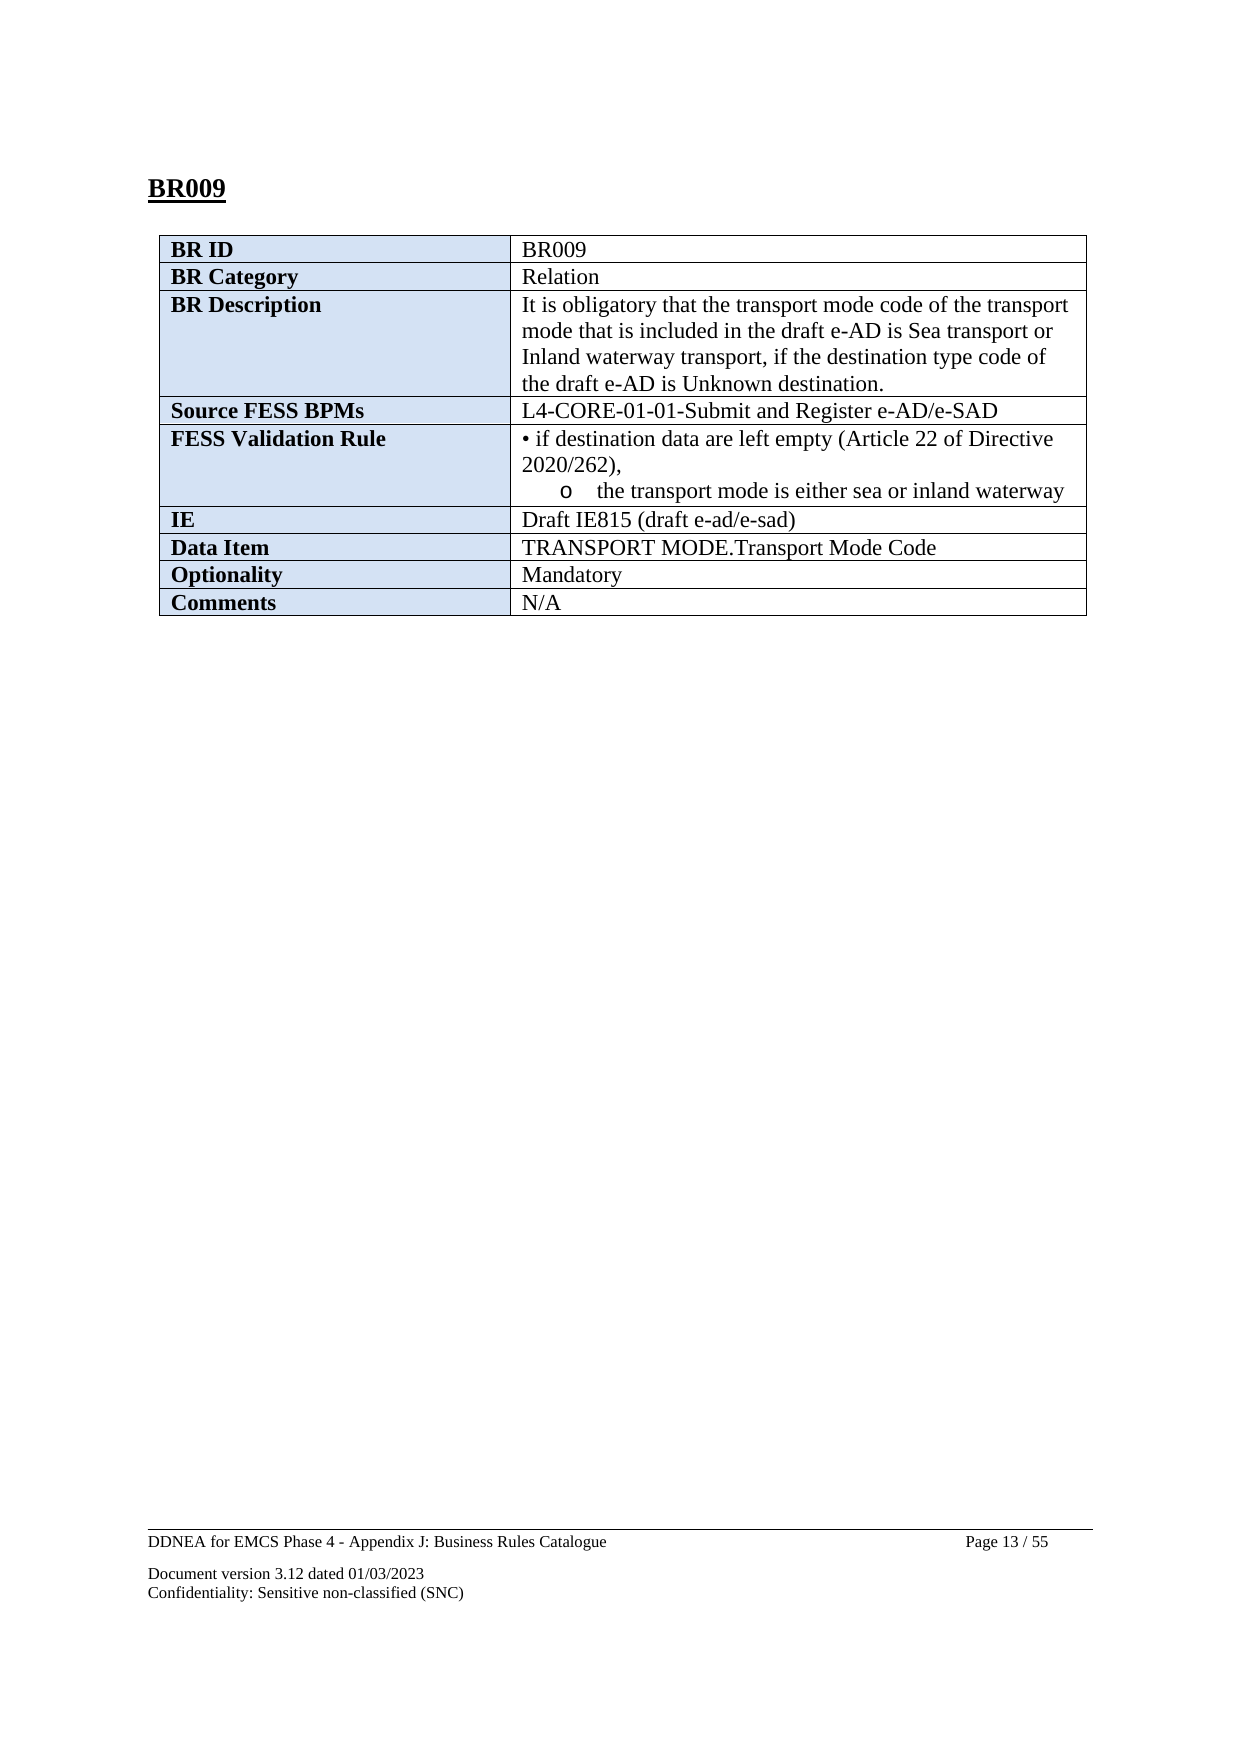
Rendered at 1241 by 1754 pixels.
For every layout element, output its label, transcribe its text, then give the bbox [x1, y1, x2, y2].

table_cell L4-CORE-01-01-Submit and Register e-AD/e-SAD [511, 397, 1086, 423]
table_cell Draft IE815 (draft e-ad/e-sad) [511, 507, 1086, 533]
table_cell BR Description [160, 291, 510, 396]
table_cell Data Item [160, 534, 510, 560]
table_cell Mandatory [511, 561, 1086, 588]
table_header BR009 [511, 236, 1086, 262]
table_cell Relation [511, 263, 1086, 290]
table_cell FESS Validation Rule [160, 425, 510, 506]
table_header BR ID [160, 236, 510, 262]
table_cell BR Category [160, 263, 510, 290]
table_cell N/A [511, 589, 1086, 615]
table_cell • if destination data are left empty (Article 22 of Directive 2020/262), the transport mode is either sea or inland waterway [511, 425, 1086, 506]
table_cell Optionality [160, 561, 510, 588]
table_cell Source FESS BPMs [160, 397, 510, 423]
table_cell IE [160, 507, 510, 533]
text BR009 [148, 173, 1093, 204]
table_cell TRANSPORT MODE.Transport Mode Code [511, 534, 1086, 560]
table_cell Comments [160, 589, 510, 615]
table_cell It is obligatory that the transport mode code of the transport mode that is included in the draft e-AD is Sea transport or Inland waterway transport, if the destination type code of the draft e-AD is Unknown destination. [511, 291, 1086, 396]
